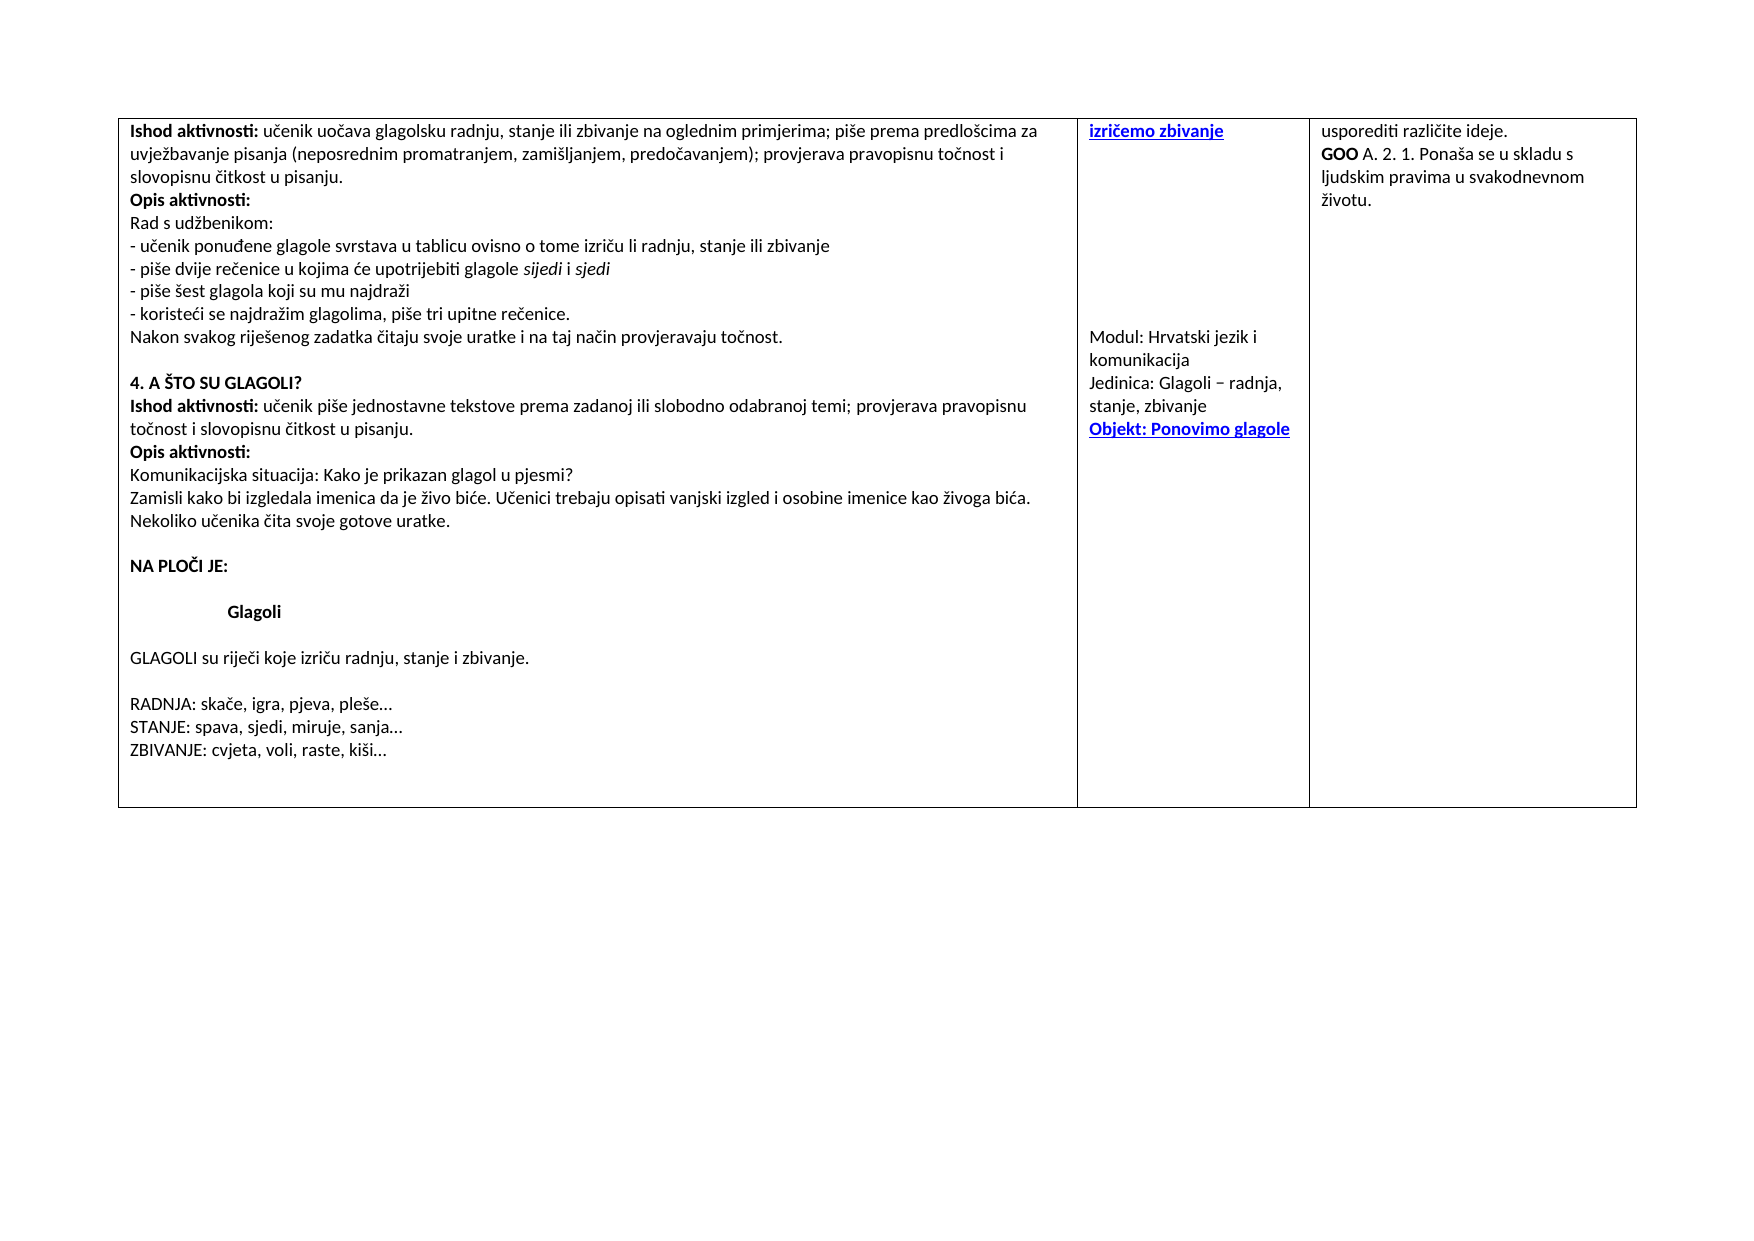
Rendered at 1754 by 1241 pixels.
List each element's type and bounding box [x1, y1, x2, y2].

table_cell [1078, 119, 1309, 807]
table_cell [1310, 119, 1636, 807]
table_cell [119, 119, 1077, 807]
